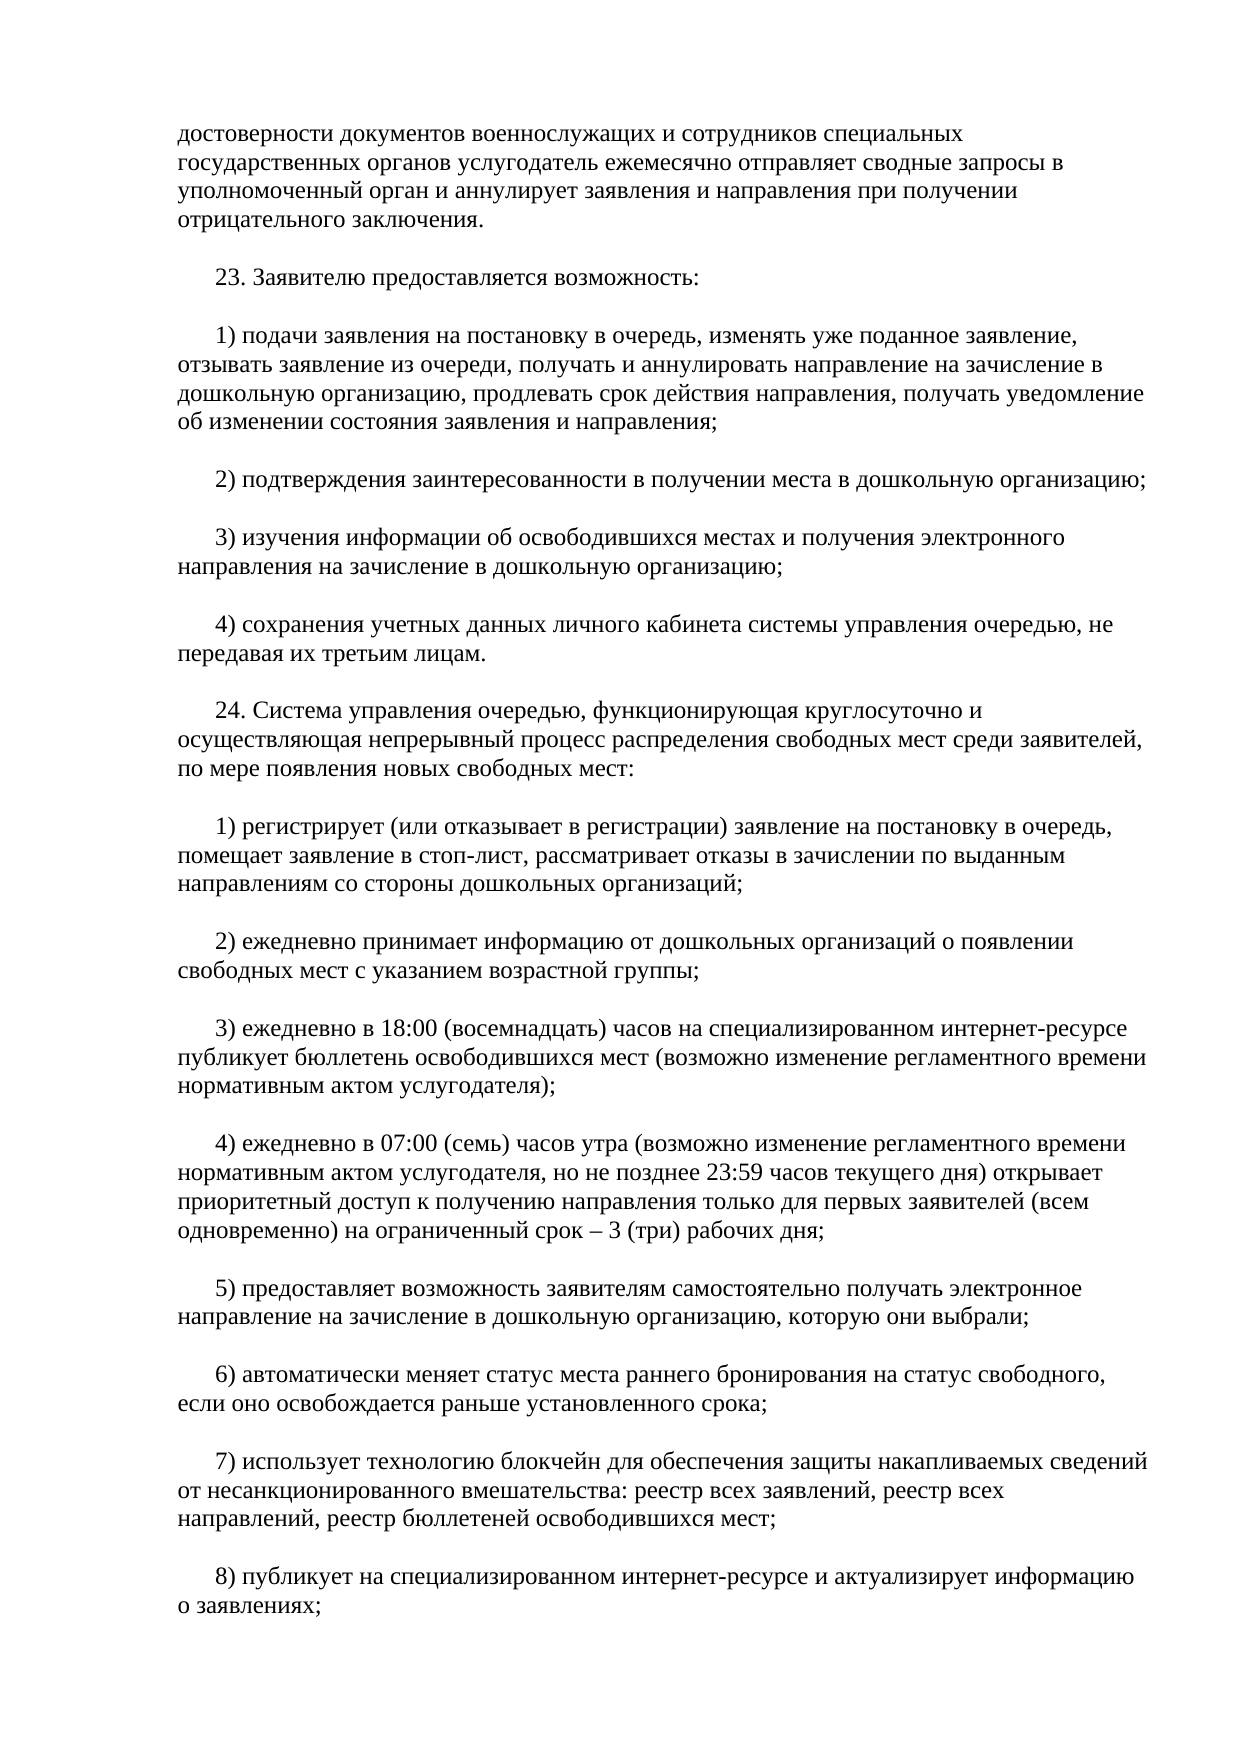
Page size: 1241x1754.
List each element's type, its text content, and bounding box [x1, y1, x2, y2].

text 1) подачи заявления на постановку в очередь, изменять уже поданное заявление, отзывать заявление из очереди, получать и аннулировать направление на зачисление в дошкольную организацию, продлевать срок действия направления, получать уведомление об изменении состояния заявления и направления; [177, 320, 1152, 435]
text 7) использует технологию блокчейн для обеспечения защиты накапливаемых сведений от несанкционированного вмешательства: реестр всех заявлений, реестр всех направлений, реестр бюллетеней освободившихся мест; [177, 1446, 1152, 1532]
text 23. Заявителю предоставляется возможность: [177, 262, 1152, 291]
text 3) ежедневно в 18:00 (восемнадцать) часов на специализированном интернет-ресурсе публикует бюллетень освободившихся мест (возможно изменение регламентного времени нормативным актом услугодателя); [177, 1013, 1152, 1099]
text 1) регистрирует (или отказывает в регистрации) заявление на постановку в очередь, помещает заявление в стоп-лист, рассматривает отказы в зачислении по выданным направлениям со стороны дошкольных организаций; [177, 811, 1152, 897]
text 2) ежедневно принимает информацию от дошкольных организаций о появлении свободных мест с указанием возрастной группы; [177, 926, 1152, 984]
text 6) автоматически меняет статус места раннего бронирования на статус свободного, если оно освобождается раньше установленного срока; [177, 1359, 1152, 1417]
text 3) изучения информации об освободившихся местах и получения электронного направления на зачисление в дошкольную организацию; [177, 522, 1152, 580]
text 2) подтверждения заинтересованности в получении места в дошкольную организацию; [177, 464, 1152, 493]
text 4) ежедневно в 07:00 (семь) часов утра (возможно изменение регламентного времени нормативным актом услугодателя, но не позднее 23:59 часов текущего дня) открывает приоритетный доступ к получению направления только для первых заявителей (всем одновременно) на ограниченный срок – 3 (три) рабочих дня; [177, 1128, 1152, 1243]
text 24. Система управления очередью, функционирующая круглосуточно и осуществляющая непрерывный процесс распределения свободных мест среди заявителей, по мере появления новых свободных мест: [177, 696, 1152, 782]
text 8) публикует на специализированном интернет-ресурсе и актуализирует информацию о заявлениях; [177, 1561, 1152, 1619]
text 5) предоставляет возможность заявителям самостоятельно получать электронное направление на зачисление в дошкольную организацию, которую они выбрали; [177, 1273, 1152, 1330]
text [177, 118, 1152, 233]
text 4) сохранения учетных данных личного кабинета системы управления очередью, не передавая их третьим лицам. [177, 609, 1152, 666]
